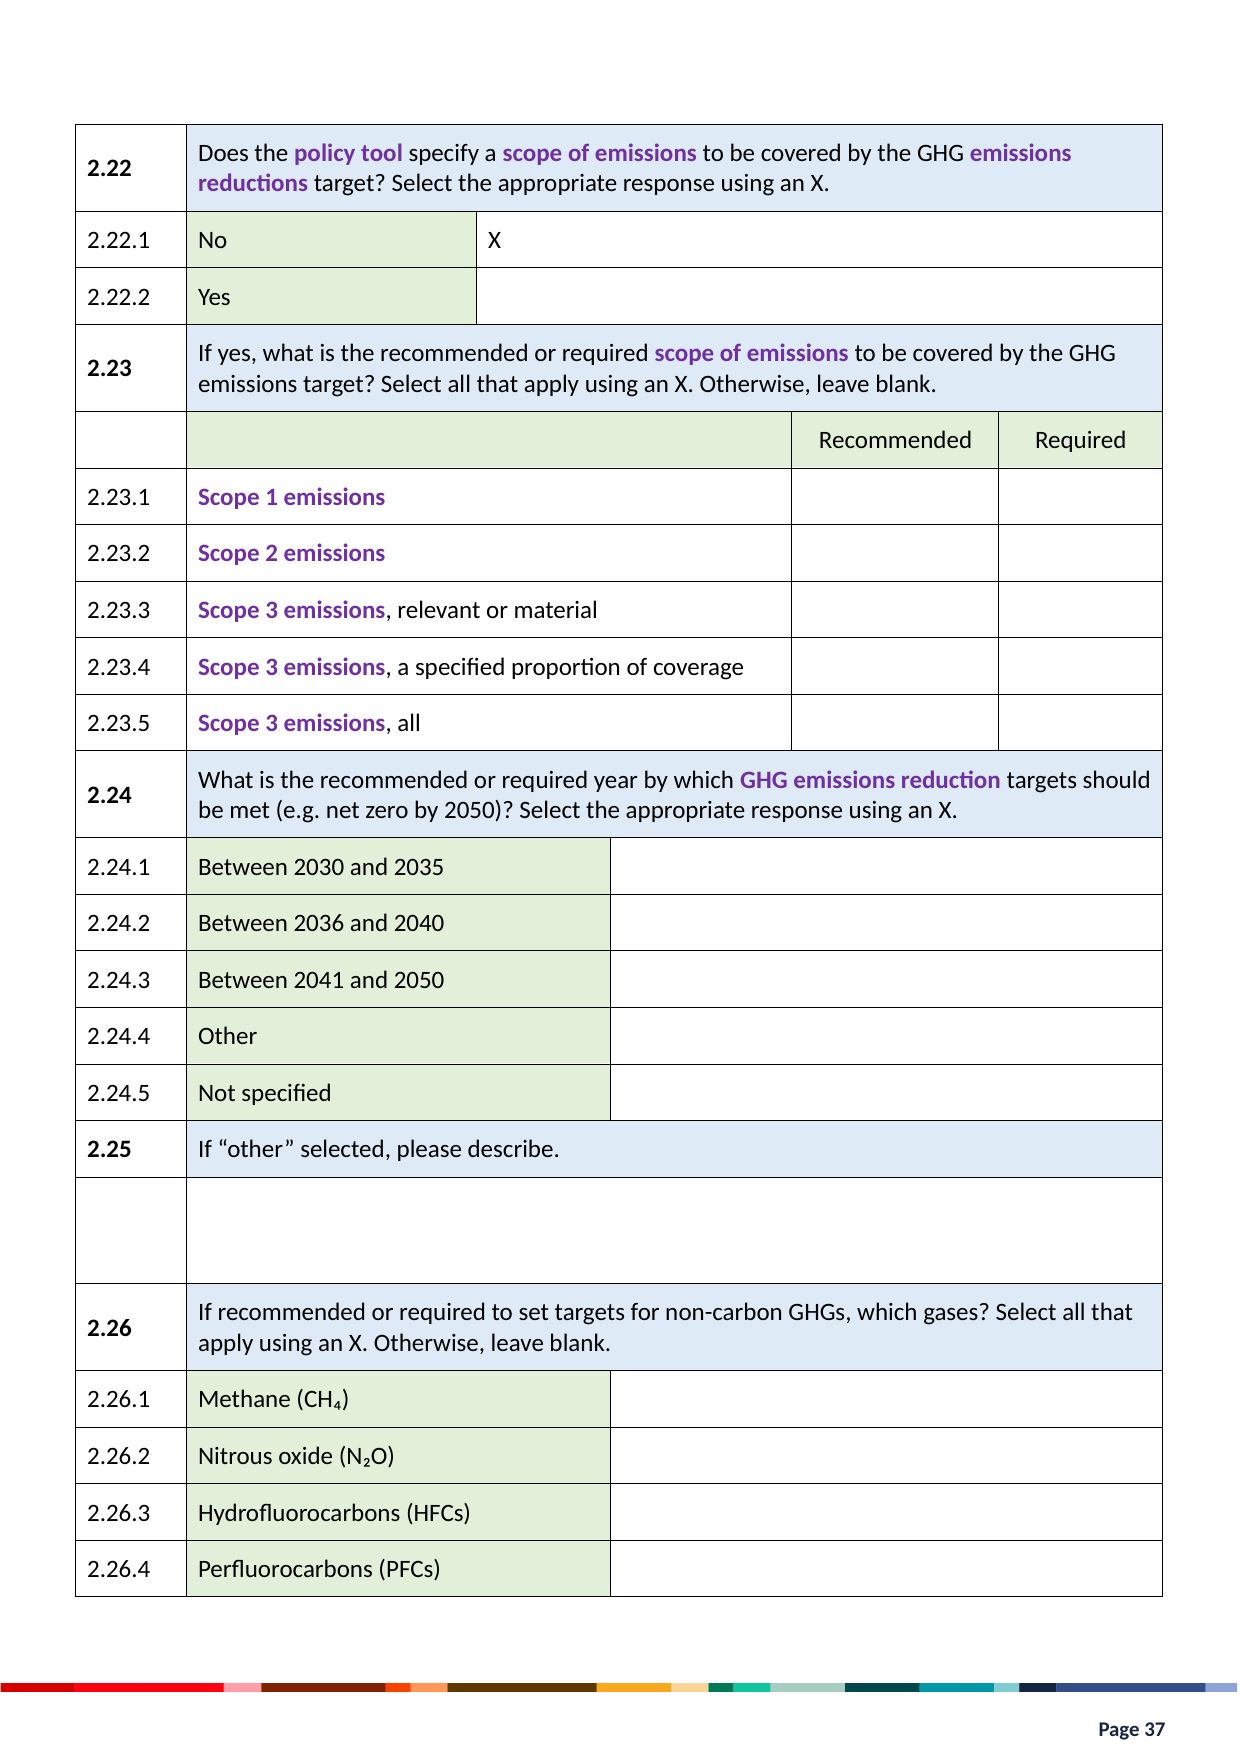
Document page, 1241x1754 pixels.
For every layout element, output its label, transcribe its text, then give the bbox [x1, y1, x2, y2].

table_cell [187, 1178, 1162, 1283]
table_cell If “other” selected, please describe. [187, 1121, 1162, 1177]
table_cell 2.23.3 [76, 582, 186, 637]
table_cell 2.23.1 [76, 469, 186, 524]
table_cell [792, 638, 998, 694]
table_cell 2.24.3 [76, 951, 186, 1007]
table_cell [611, 1008, 1162, 1063]
table_cell [792, 695, 998, 750]
table_cell Recommended [792, 412, 998, 467]
table_cell [611, 1484, 1162, 1540]
table_cell 2.23.4 [76, 638, 186, 694]
table_cell [477, 268, 1162, 324]
table_cell No [187, 212, 476, 267]
table_cell Between 2041 and 2050 [187, 951, 610, 1007]
table_cell Scope 3 emissions, a specified proportion of coverage [187, 638, 791, 694]
table_cell [792, 525, 998, 581]
table_cell 2.22 [76, 125, 186, 211]
table_cell [611, 951, 1162, 1007]
table_cell X [477, 212, 1162, 267]
table_cell [611, 1428, 1162, 1483]
table_cell 2.26 [76, 1284, 186, 1370]
table_cell 2.24.2 [76, 895, 186, 950]
table_cell Required [999, 412, 1162, 467]
picture [0, 1683, 1236, 1692]
table_cell 2.24.4 [76, 1008, 186, 1063]
table_cell Scope 2 emissions [187, 525, 791, 581]
table_cell 2.26.3 [76, 1484, 186, 1540]
table_cell Does the policy tool specify a scope of emissions to be covered by the GHG emissions reductions target? Select the appropriate response using an X. [187, 125, 1162, 211]
table_cell 2.24.5 [76, 1065, 186, 1120]
table_cell Yes [187, 268, 476, 324]
table_cell [187, 412, 791, 467]
table_cell 2.26.4 [76, 1541, 186, 1596]
table_cell Between 2036 and 2040 [187, 895, 610, 950]
table_cell [792, 469, 998, 524]
table_cell 2.23.2 [76, 525, 186, 581]
table_cell What is the recommended or required year by which GHG emissions reduction targets should be met (e.g. net zero by 2050)? Select the appropriate response using an X. [187, 751, 1162, 837]
table_cell [792, 582, 998, 637]
table_cell [999, 469, 1162, 524]
table_cell Nitrous oxide (N₂O) [187, 1428, 610, 1483]
table_cell Scope 1 emissions [187, 469, 791, 524]
table_cell 2.22.1 [76, 212, 186, 267]
table_cell [611, 1065, 1162, 1120]
table_cell [611, 1371, 1162, 1427]
table_cell [999, 638, 1162, 694]
table_cell 2.24.1 [76, 838, 186, 894]
table_cell 2.23.5 [76, 695, 186, 750]
table_cell [999, 582, 1162, 637]
table_cell Between 2030 and 2035 [187, 838, 610, 894]
table_cell [611, 895, 1162, 950]
table_cell 2.25 [76, 1121, 186, 1177]
table_cell Scope 3 emissions, relevant or material [187, 582, 791, 637]
table_cell Hydrofluorocarbons (HFCs) [187, 1484, 610, 1540]
table_cell 2.23 [76, 325, 186, 411]
table_cell [76, 412, 186, 467]
table_cell 2.26.1 [76, 1371, 186, 1427]
table_cell 2.24 [76, 751, 186, 837]
table_cell If recommended or required to set targets for non-carbon GHGs, which gases? Select all that apply using an X. Otherwise, leave blank. [187, 1284, 1162, 1370]
table_cell [999, 525, 1162, 581]
table_cell Not specified [187, 1065, 610, 1120]
table_cell Perfluorocarbons (PFCs) [187, 1541, 610, 1596]
table_cell 2.26.2 [76, 1428, 186, 1483]
table_cell Other [187, 1008, 610, 1063]
table_cell [611, 838, 1162, 894]
table_cell Methane (CH₄) [187, 1371, 610, 1427]
table_cell If yes, what is the recommended or required scope of emissions to be covered by the GHG emissions target? Select all that apply using an X. Otherwise, leave blank. [187, 325, 1162, 411]
table_cell [76, 1178, 186, 1283]
table_cell [999, 695, 1162, 750]
table_cell Scope 3 emissions, all [187, 695, 791, 750]
table_cell [611, 1541, 1162, 1596]
table_cell 2.22.2 [76, 268, 186, 324]
